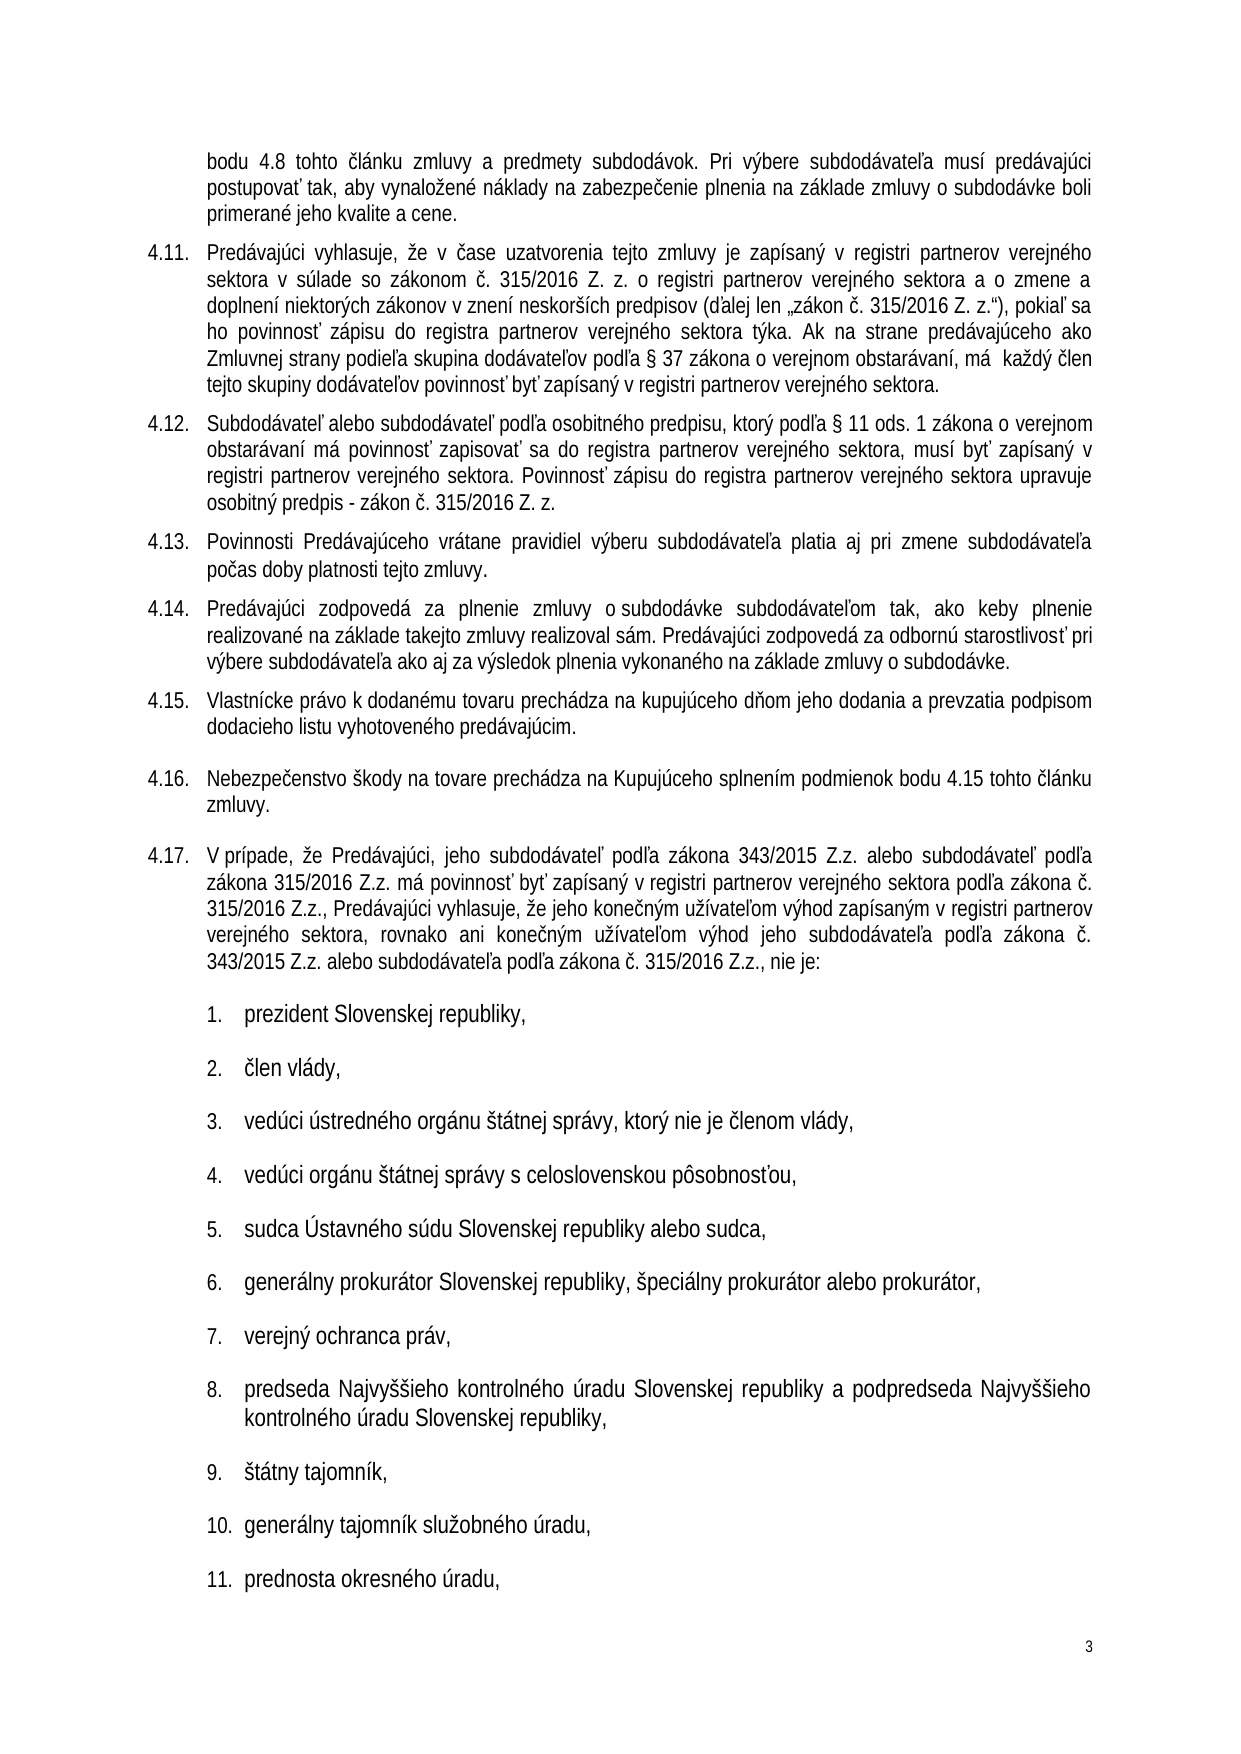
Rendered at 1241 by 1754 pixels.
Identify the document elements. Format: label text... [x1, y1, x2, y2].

list generálny prokurátor Slovenskej republiky, špeciálny prokurátor alebo prokurátor, [207, 1267, 1093, 1296]
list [148, 148, 1093, 227]
list predseda Najvyššieho kontrolného úradu Slovenskej republiky a podpredseda Najvyššieho kontrolného úradu Slovenskej republiky, [207, 1374, 1093, 1432]
list V prípade, že Predávajúci, jeho subdodávateľ podľa zákona 343/2015 Z.z. alebo subdodávateľ podľa zákona 315/2016 Z.z. má povinnosť byť zapísaný v registri partnerov verejného sektora podľa zákona č. 315/2016 Z.z., Predávajúci vyhlasuje, že jeho konečným užívateľom výhod zapísaným v registri partnerov verejného sektora, rovnako ani konečným užívateľom výhod jeho subdodávateľa podľa zákona č. 343/2015 Z.z. alebo subdodávateľa podľa zákona č. 315/2016 Z.z., nie je: [148, 842, 1093, 974]
list vedúci orgánu štátnej správy s celoslovenskou pôsobnosťou, [207, 1160, 1093, 1188]
list Predávajúci vyhlasuje, že v čase uzatvorenia tejto zmluvy je zapísaný v registri partnerov verejného sektora v súlade so zákonom č. 315/2016 Z. z. o registri partnerov verejného sektora a o zmene a doplnení niektorých zákonov v znení neskorších predpisov (ďalej len „zákon č. 315/2016 Z. z.“), pokiaľ sa ho povinnosť zápisu do registra partnerov verejného sektora týka. Ak na strane predávajúceho ako Zmluvnej strany podieľa skupina dodávateľov podľa § 37 zákona o verejnom obstarávaní, má každý člen tejto skupiny dodávateľov povinnosť byť zapísaný v registri partnerov verejného sektora. [148, 239, 1093, 397]
list Vlastnícke právo k dodanému tovaru prechádza na kupujúceho dňom jeho dodania a prevzatia podpisom dodacieho listu vyhotoveného predávajúcim. [148, 687, 1093, 739]
list štátny tajomník, [207, 1457, 1093, 1485]
list verejný ochranca práv, [207, 1321, 1093, 1349]
list Subdodávateľ alebo subdodávateľ podľa osobitného predpisu, ktorý podľa § 11 ods. 1 zákona o verejnom obstarávaní má povinnosť zapisovať sa do registra partnerov verejného sektora, musí byť zapísaný v registri partnerov verejného sektora. Povinnosť zápisu do registra partnerov verejného sektora upravuje osobitný predpis - zákon č. 315/2016 Z. z. [148, 410, 1093, 515]
list člen vlády, [207, 1053, 1093, 1081]
list Povinnosti Predávajúceho vrátane pravidiel výberu subdodávateľa platia aj pri zmene subdodávateľa počas doby platnosti tejto zmluvy. [148, 528, 1093, 583]
list sudca Ústavného súdu Slovenskej republiky alebo sudca, [207, 1213, 1093, 1242]
list prednosta okresného úradu, [207, 1564, 1093, 1593]
list prezident Slovenskej republiky, [207, 999, 1093, 1028]
list Nebezpečenstvo škody na tovare prechádza na Kupujúceho splnením podmienok bodu 4.15 tohto článku zmluvy. [148, 764, 1093, 817]
list vedúci ústredného orgánu štátnej správy, ktorý nie je členom vlády, [207, 1106, 1093, 1135]
list Predávajúci zodpovedá za plnenie zmluvy o subdodávke subdodávateľom tak, ako keby plnenie realizované na základe takejto zmluvy realizoval sám. Predávajúci zodpovedá za odbornú starostlivosť pri výbere subdodávateľa ako aj za výsledok plnenia vykonaného na základe zmluvy o subdodávke. [148, 595, 1093, 674]
list generálny tajomník služobného úradu, [207, 1510, 1093, 1539]
